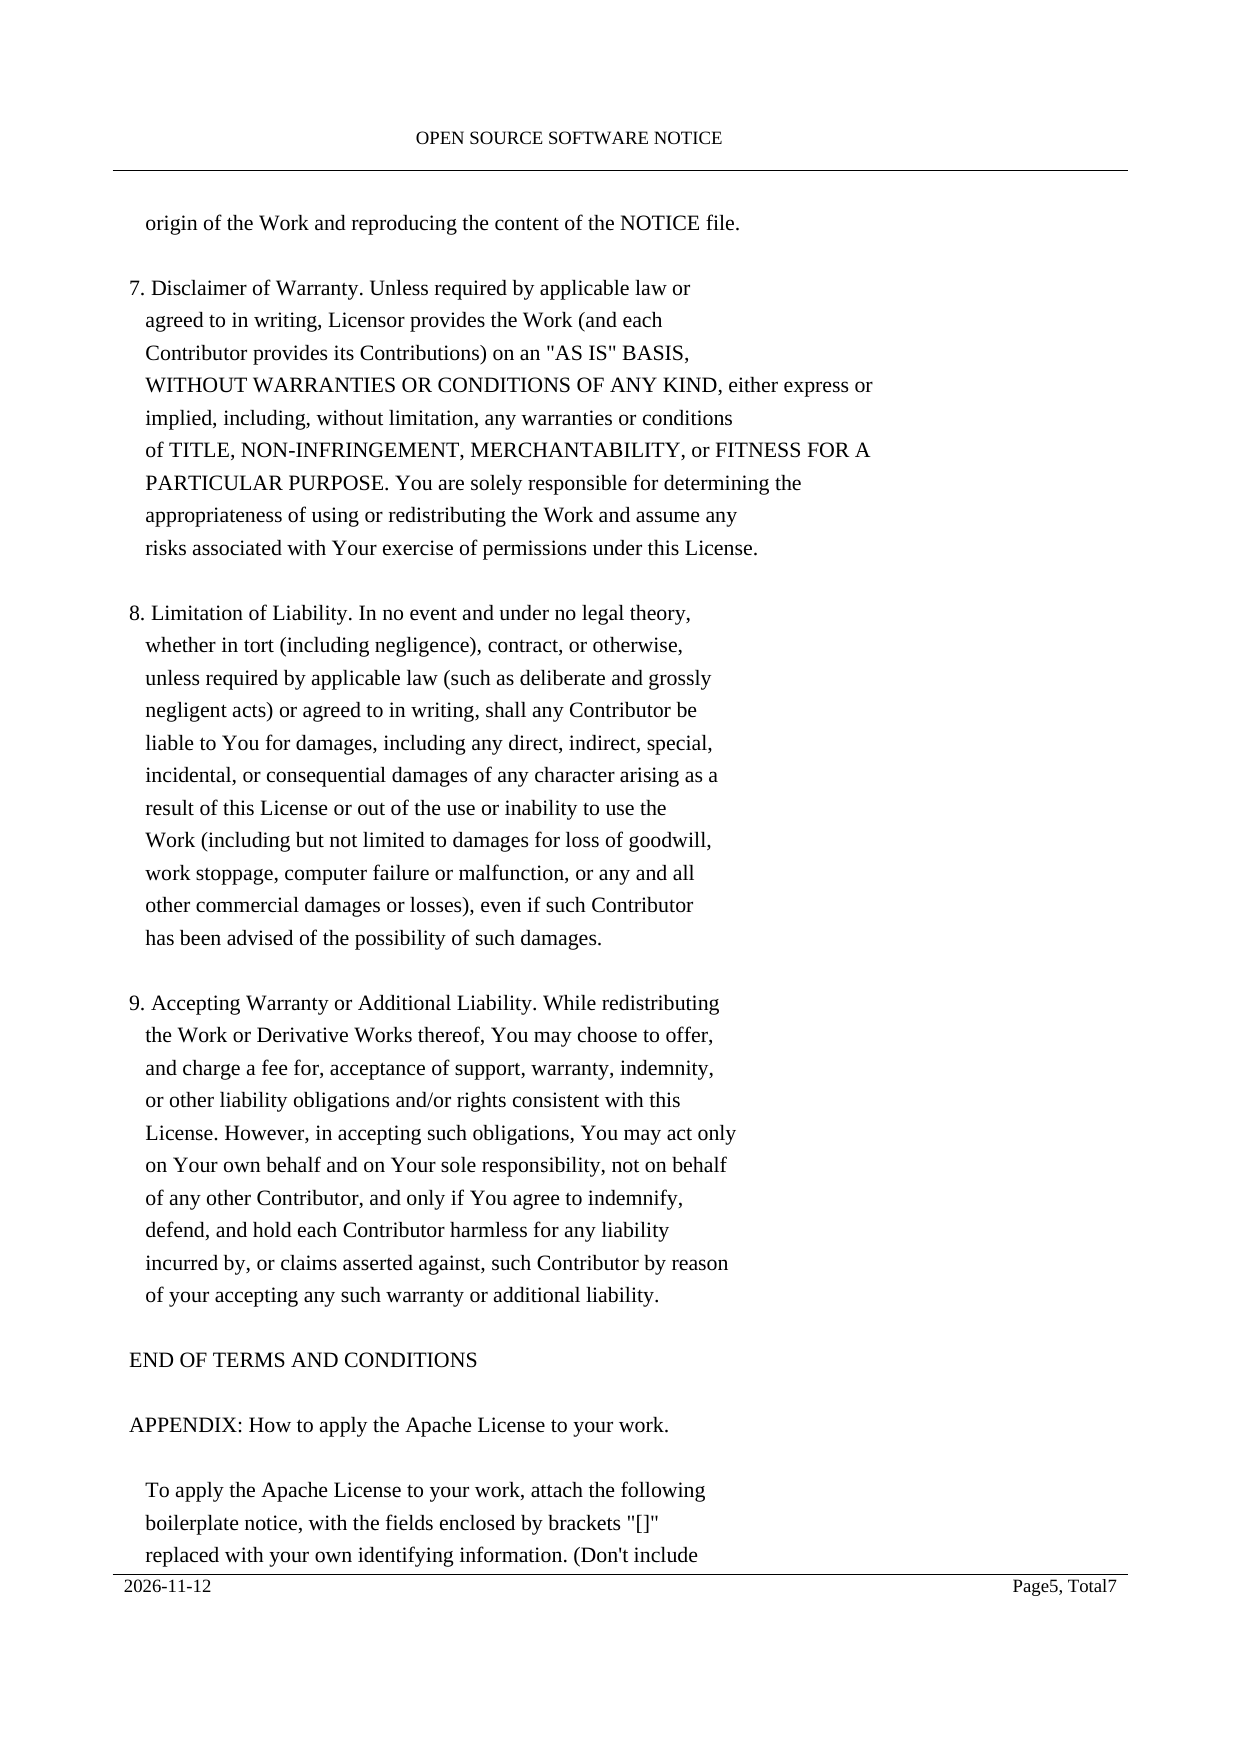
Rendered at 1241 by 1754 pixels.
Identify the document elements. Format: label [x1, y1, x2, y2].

text [112, 206, 1128, 1571]
